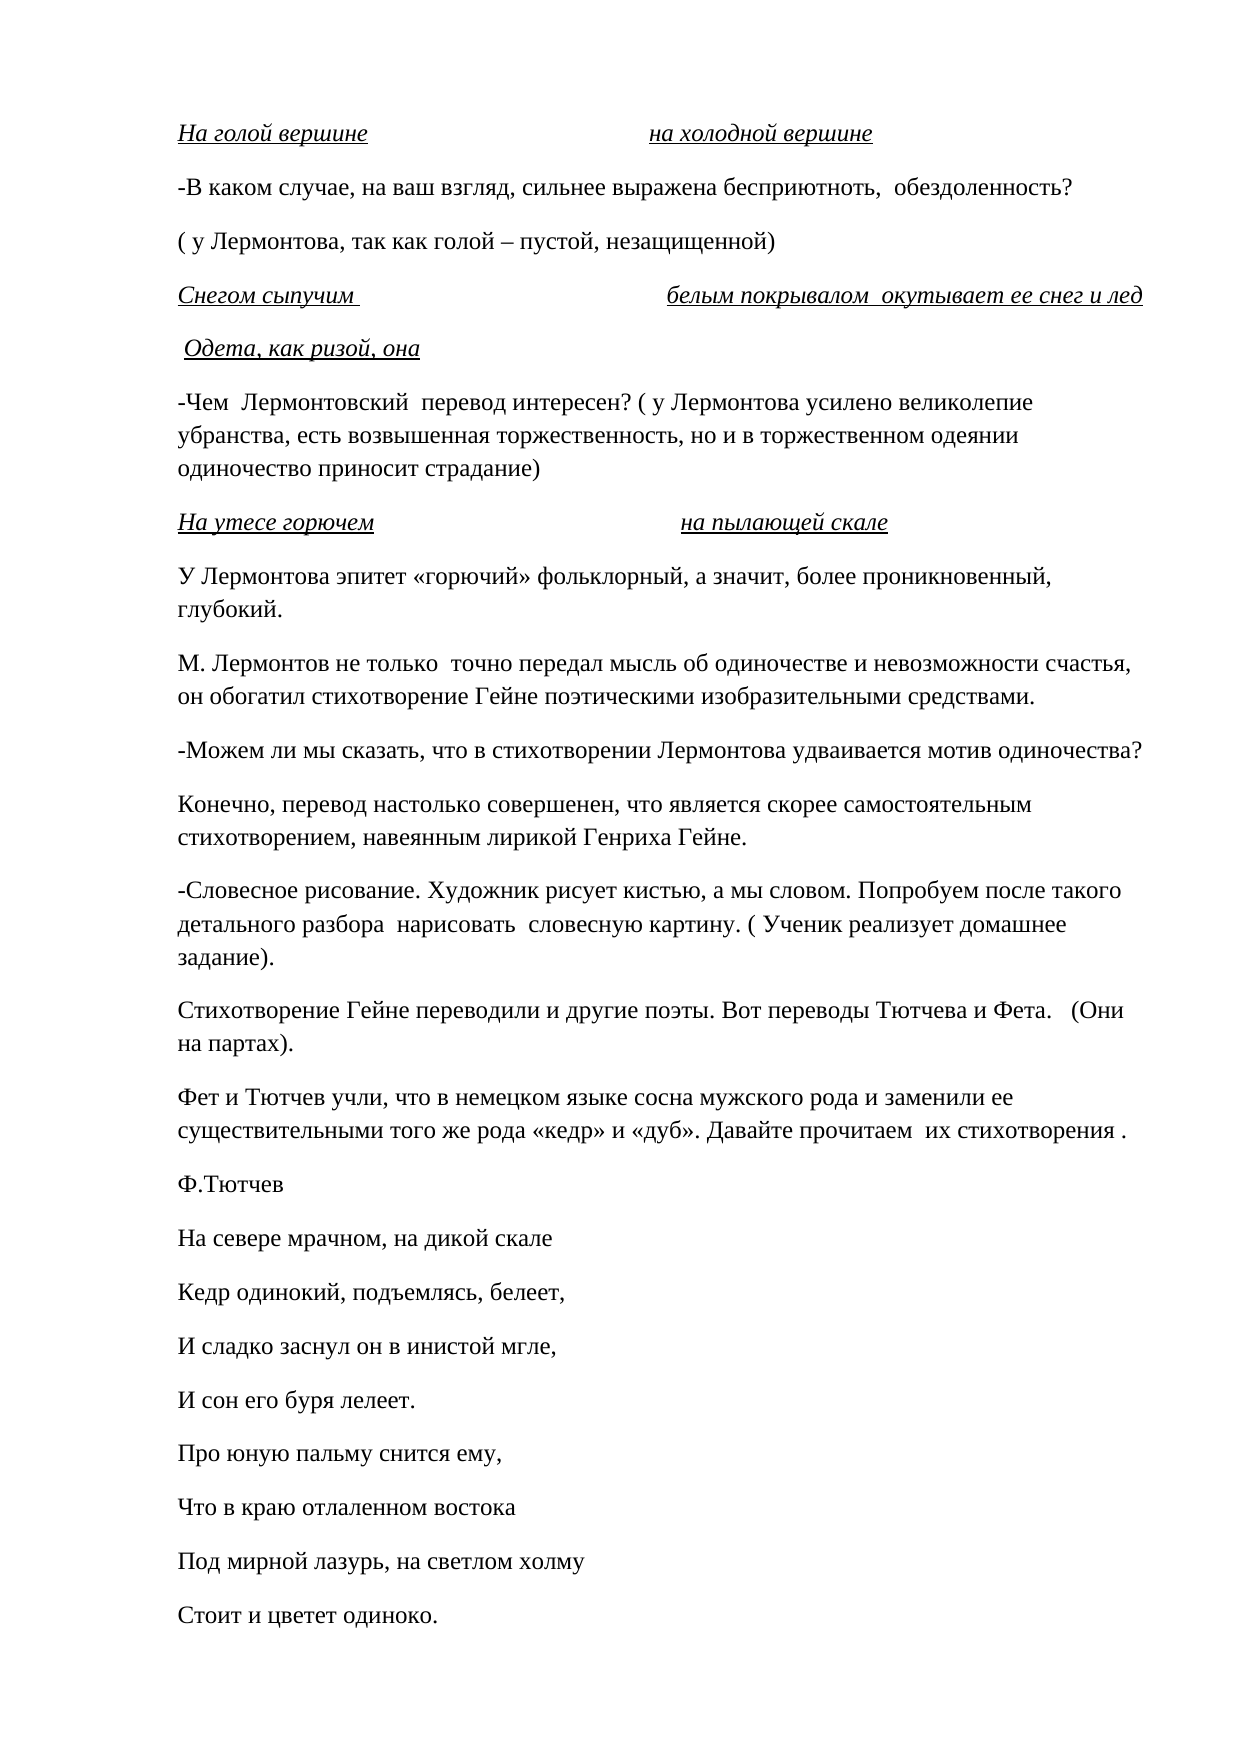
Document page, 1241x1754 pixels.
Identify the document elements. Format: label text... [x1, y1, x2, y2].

text На голой вершине на холодной вершине [177, 118, 1152, 147]
text Снегом сыпучим белым покрывалом окутывает ее снег и лед [177, 280, 1152, 308]
text И сладко заснул он в инистой мгле, [177, 1331, 1152, 1359]
text Кедр одинокий, подъемлясь, белеет, [177, 1277, 1152, 1306]
text Ф.Тютчев [177, 1169, 1152, 1198]
text М. Лермонтов не только точно передал мысль об одиночестве и невозможности счастья, он обогатил стихотворение Гейне поэтическими изобразительными средствами. [177, 648, 1152, 710]
text -В каком случае, на ваш взгляд, сильнее выражена бесприютноть, обездоленность? [177, 172, 1152, 201]
text Одета, как ризой, она [177, 333, 1152, 362]
text Фет и Тютчев учли, что в немецком языке сосна мужского рода и заменили ее существительными того же рода «кедр» и «дуб». Давайте прочитаем их стихотворения . [177, 1082, 1152, 1144]
text Конечно, перевод настолько совершенен, что является скорее самостоятельным стихотворением, навеянным лирикой Генриха Гейне. [177, 789, 1152, 851]
text Стоит и цветет одиноко. [177, 1600, 1152, 1629]
text Про юную пальму снится ему, [177, 1438, 1152, 1467]
text -Можем ли мы сказать, что в стихотворении Лермонтова удваивается мотив одиночества? [177, 735, 1152, 764]
text ( у Лермонтова, так как голой – пустой, незащищенной) [177, 226, 1152, 254]
text Под мирной лазурь, на светлом холму [177, 1546, 1152, 1575]
text На севере мрачном, на дикой скале [177, 1223, 1152, 1252]
text У Лермонтова эпитет «горючий» фольклорный, а значит, более проникновенный, глубокий. [177, 561, 1152, 623]
text На утесе горючем на пылающей скале [177, 507, 1152, 536]
text И сон его буря лелеет. [177, 1385, 1152, 1413]
text -Чем Лермонтовский перевод интересен? ( у Лермонтова усилено великолепие убранства, есть возвышенная торжественность, но и в торжественном одеянии одиночество приносит страдание) [177, 387, 1152, 482]
text Стихотворение Гейне переводили и другие поэты. Вот переводы Тютчева и Фета. (Они на партах). [177, 996, 1152, 1057]
text Что в краю отлаленном востока [177, 1492, 1152, 1521]
text -Словесное рисование. Художник рисует кистью, а мы словом. Попробуем после такого детального разбора нарисовать словесную картину. ( Ученик реализует домашнее задание). [177, 876, 1152, 970]
